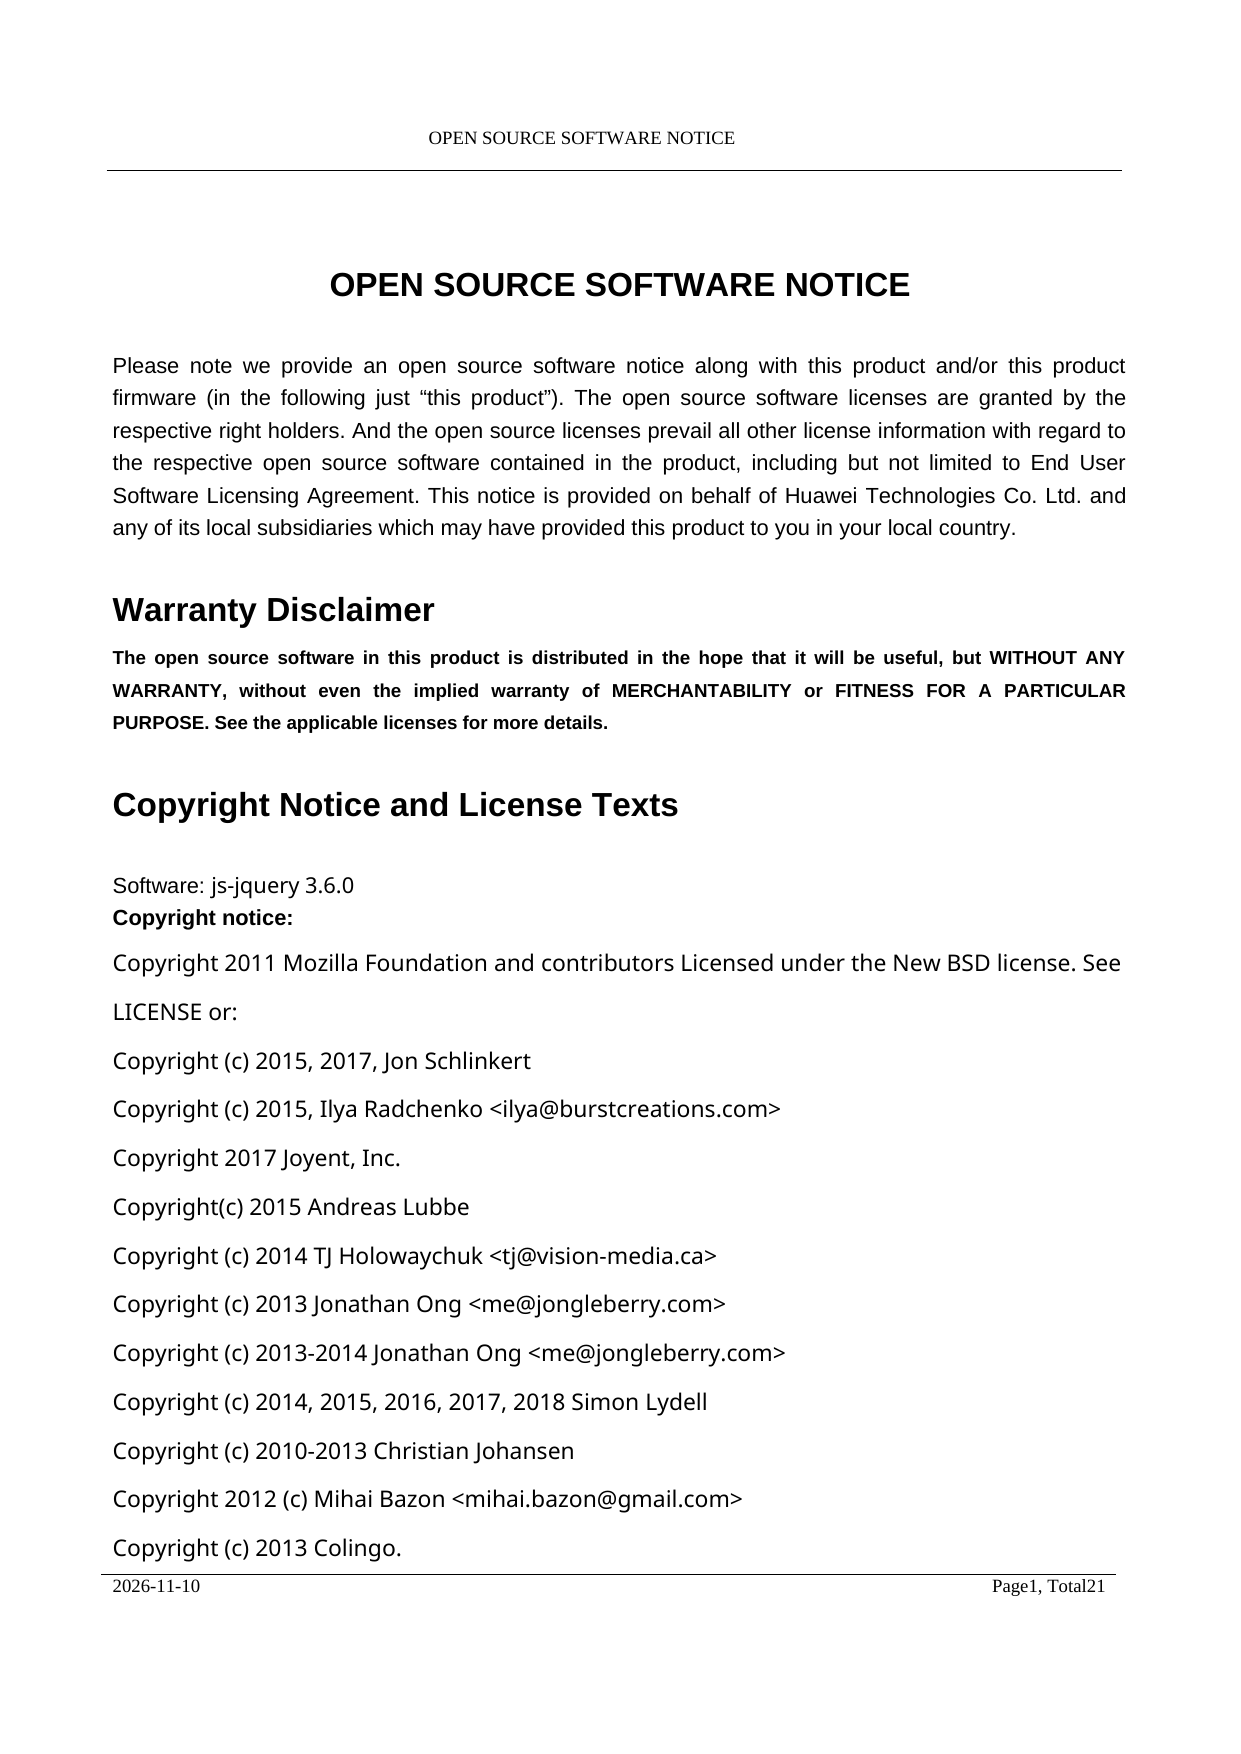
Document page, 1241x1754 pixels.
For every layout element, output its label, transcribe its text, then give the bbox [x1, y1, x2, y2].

text The open source software in this product is distributed in the hope that it will be useful, but WITHOUT ANY WARRANTY, without even the implied warranty of MERCHANTABILITY or FITNESS FOR A PARTICULAR PURPOSE. See the applicable licenses for more details. [112, 641, 1128, 739]
text Please note we provide an open source software notice along with this product and/or this product firmware (in the following just “this product”). The open source software licenses are granted by the respective right holders. And the open source licenses prevail all other license information with regard to the respective open source software contained in the product, including but not limited to End User Software Licensing Agreement. This notice is provided on behalf of Huawei Technologies Co. Ltd. and any of its local subsidiaries which may have provided this product to you in your local country. [112, 349, 1128, 544]
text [112, 947, 1128, 1564]
text Copyright notice: [112, 901, 1128, 934]
text Warranty Disclaimer [112, 576, 1128, 641]
text OPEN SOURCE SOFTWARE NOTICE [112, 251, 1128, 316]
text Copyright Notice and License Texts [112, 771, 1128, 836]
text Software: js-jquery 3.6.0 [112, 869, 1128, 901]
